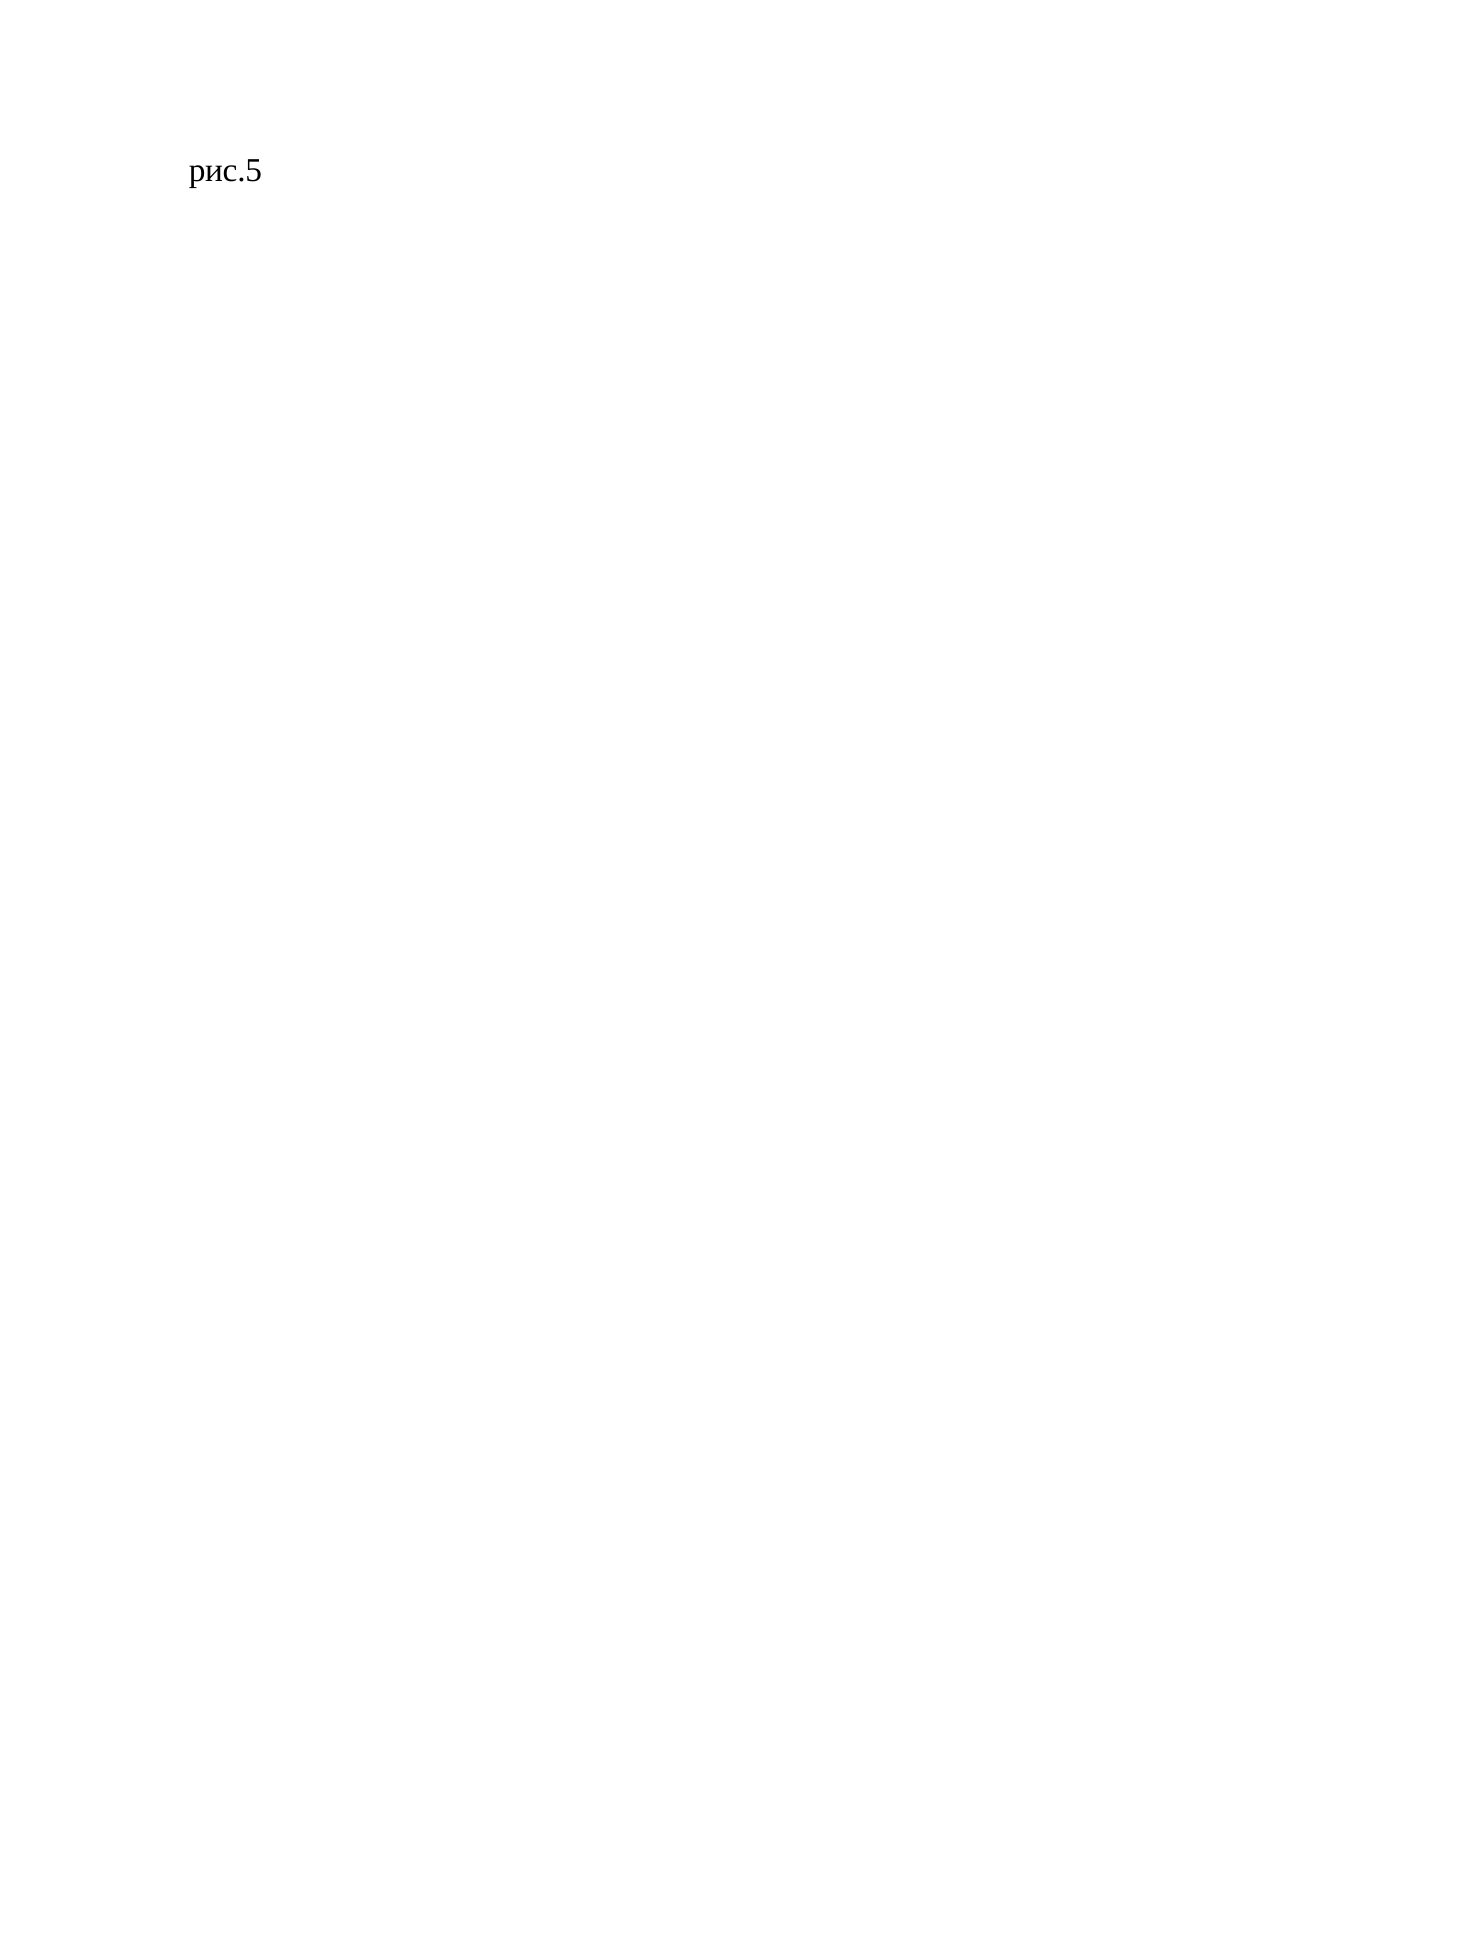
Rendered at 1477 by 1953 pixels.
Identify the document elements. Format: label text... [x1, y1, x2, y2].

text рис.5 [188, 150, 1190, 188]
